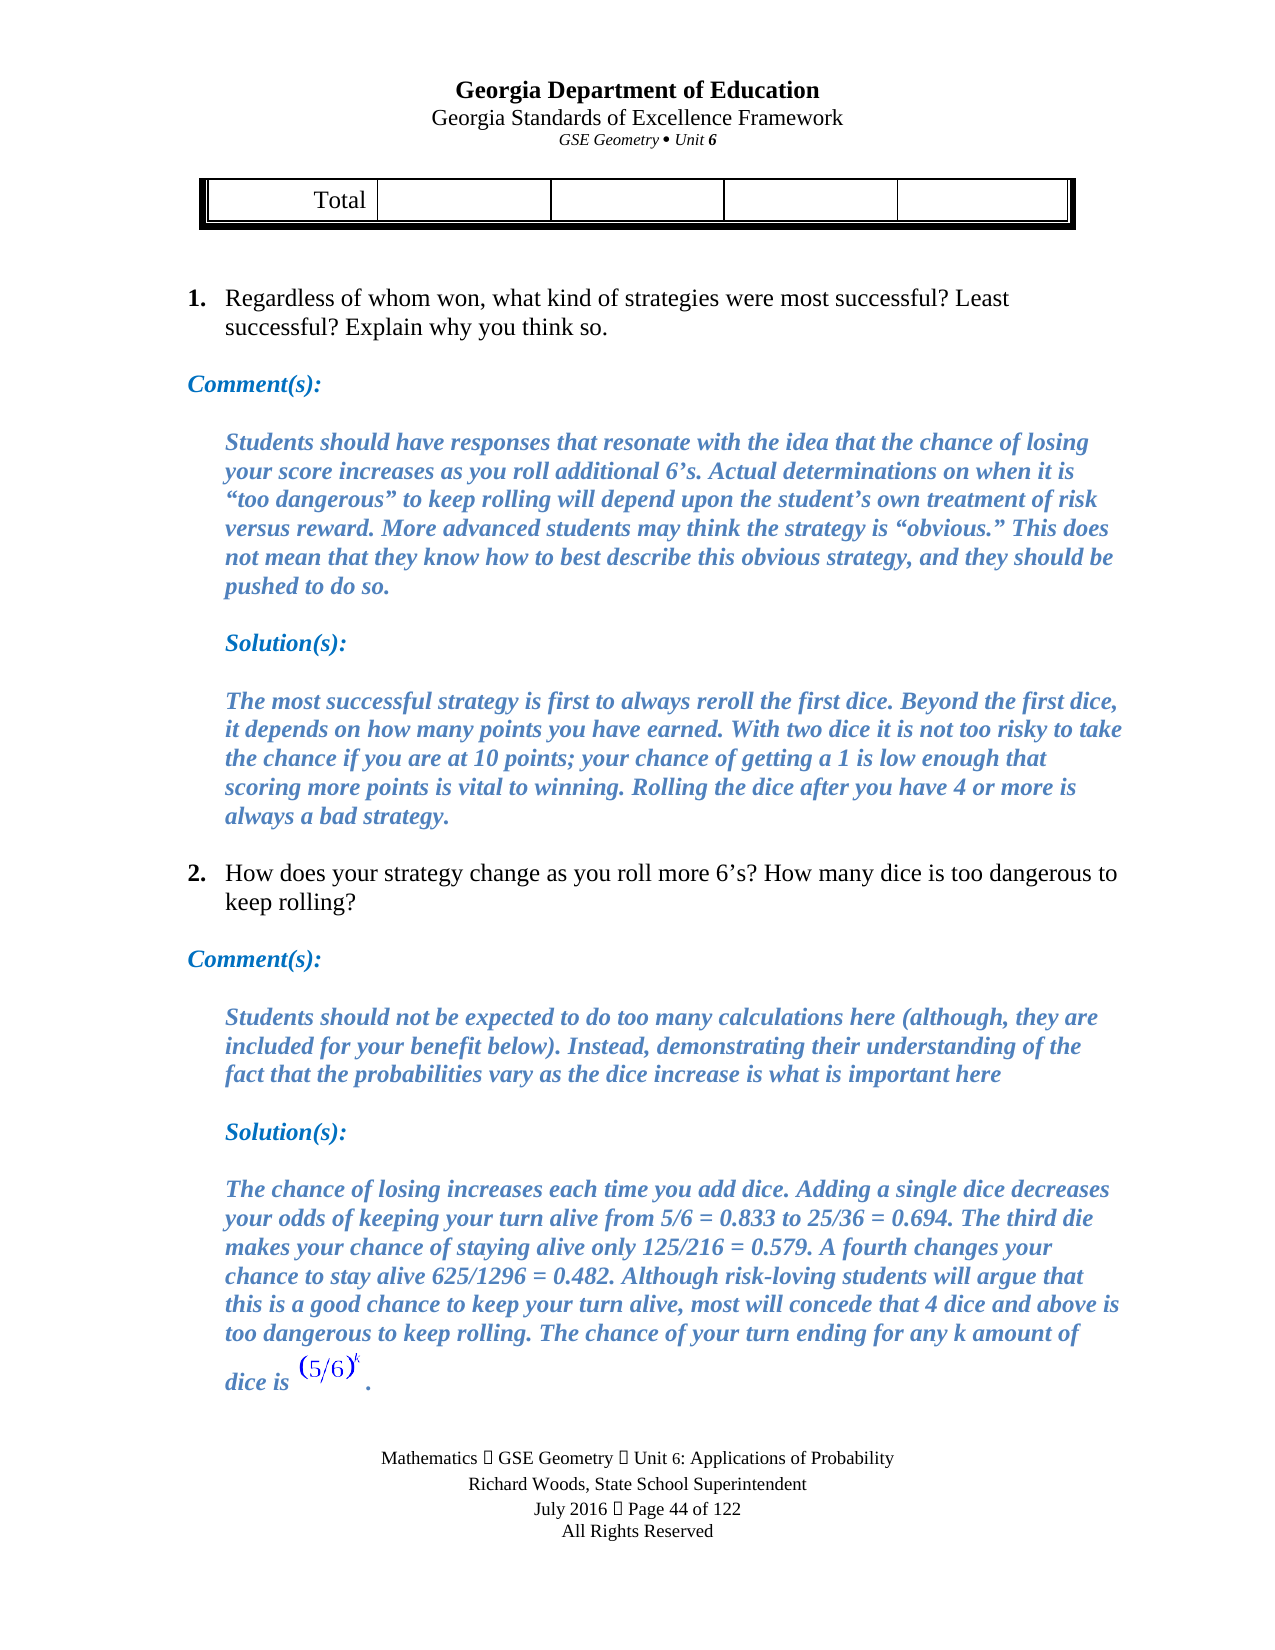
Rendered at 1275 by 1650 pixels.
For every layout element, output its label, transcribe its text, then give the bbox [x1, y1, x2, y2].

list How does your strategy change as you roll more 6’s? How many dice is too dangerous to keep rolling? [187, 858, 1125, 916]
table_cell [898, 180, 1067, 220]
list Students should not be expected to do too many calculations here (although, they are included for your benefit below). Instead, demonstrating their understanding of the fact that the probabilities vary as the dice increase is what is important here [225, 1002, 1125, 1088]
table_cell [552, 180, 723, 220]
list Regardless of whom won, what kind of strategies were most successful? Least successful? Explain why you think so. [187, 283, 1125, 341]
text Solution(s): [150, 628, 1125, 657]
text Comment(s): [150, 944, 1125, 973]
text Comment(s): [150, 369, 1125, 398]
table_cell Total [209, 180, 377, 220]
table_cell [725, 180, 897, 220]
text Students should have responses that resonate with the idea that the chance of losing your score increases as you roll additional 6’s. Actual determinations on when it is “too dangerous” to keep rolling will depend upon the student’s own treatment of risk versus reward. More advanced students may think the strategy is “obvious.” This does not mean that they know how to best describe this obvious strategy, and they should be pushed to do so. [225, 427, 1125, 599]
text The most successful strategy is first to always reroll the first dice. Beyond the first dice, it depends on how many points you have earned. With two dice it is not too risky to take the chance if you are at 10 points; your chance of getting a 1 is low enough that scoring more points is vital to winning. Rolling the dice after you have 4 or more is always a bad strategy. [225, 686, 1125, 829]
list The chance of losing increases each time you add dice. Adding a single dice decreases your odds of keeping your turn alive from 5/6 = 0.833 to 25/36 = 0.694. The third die makes your chance of staying alive only 125/216 = 0.579. A fourth changes your chance to stay alive 625/1296 = 0.482. Although risk-loving students will argue that this is a good chance to keep your turn alive, most will concede that 4 dice and above is too dangerous to keep rolling. The chance of your turn ending for any k amount of dice is . [225, 1174, 1125, 1396]
text Solution(s): [150, 1117, 1125, 1146]
table_cell [378, 180, 550, 220]
